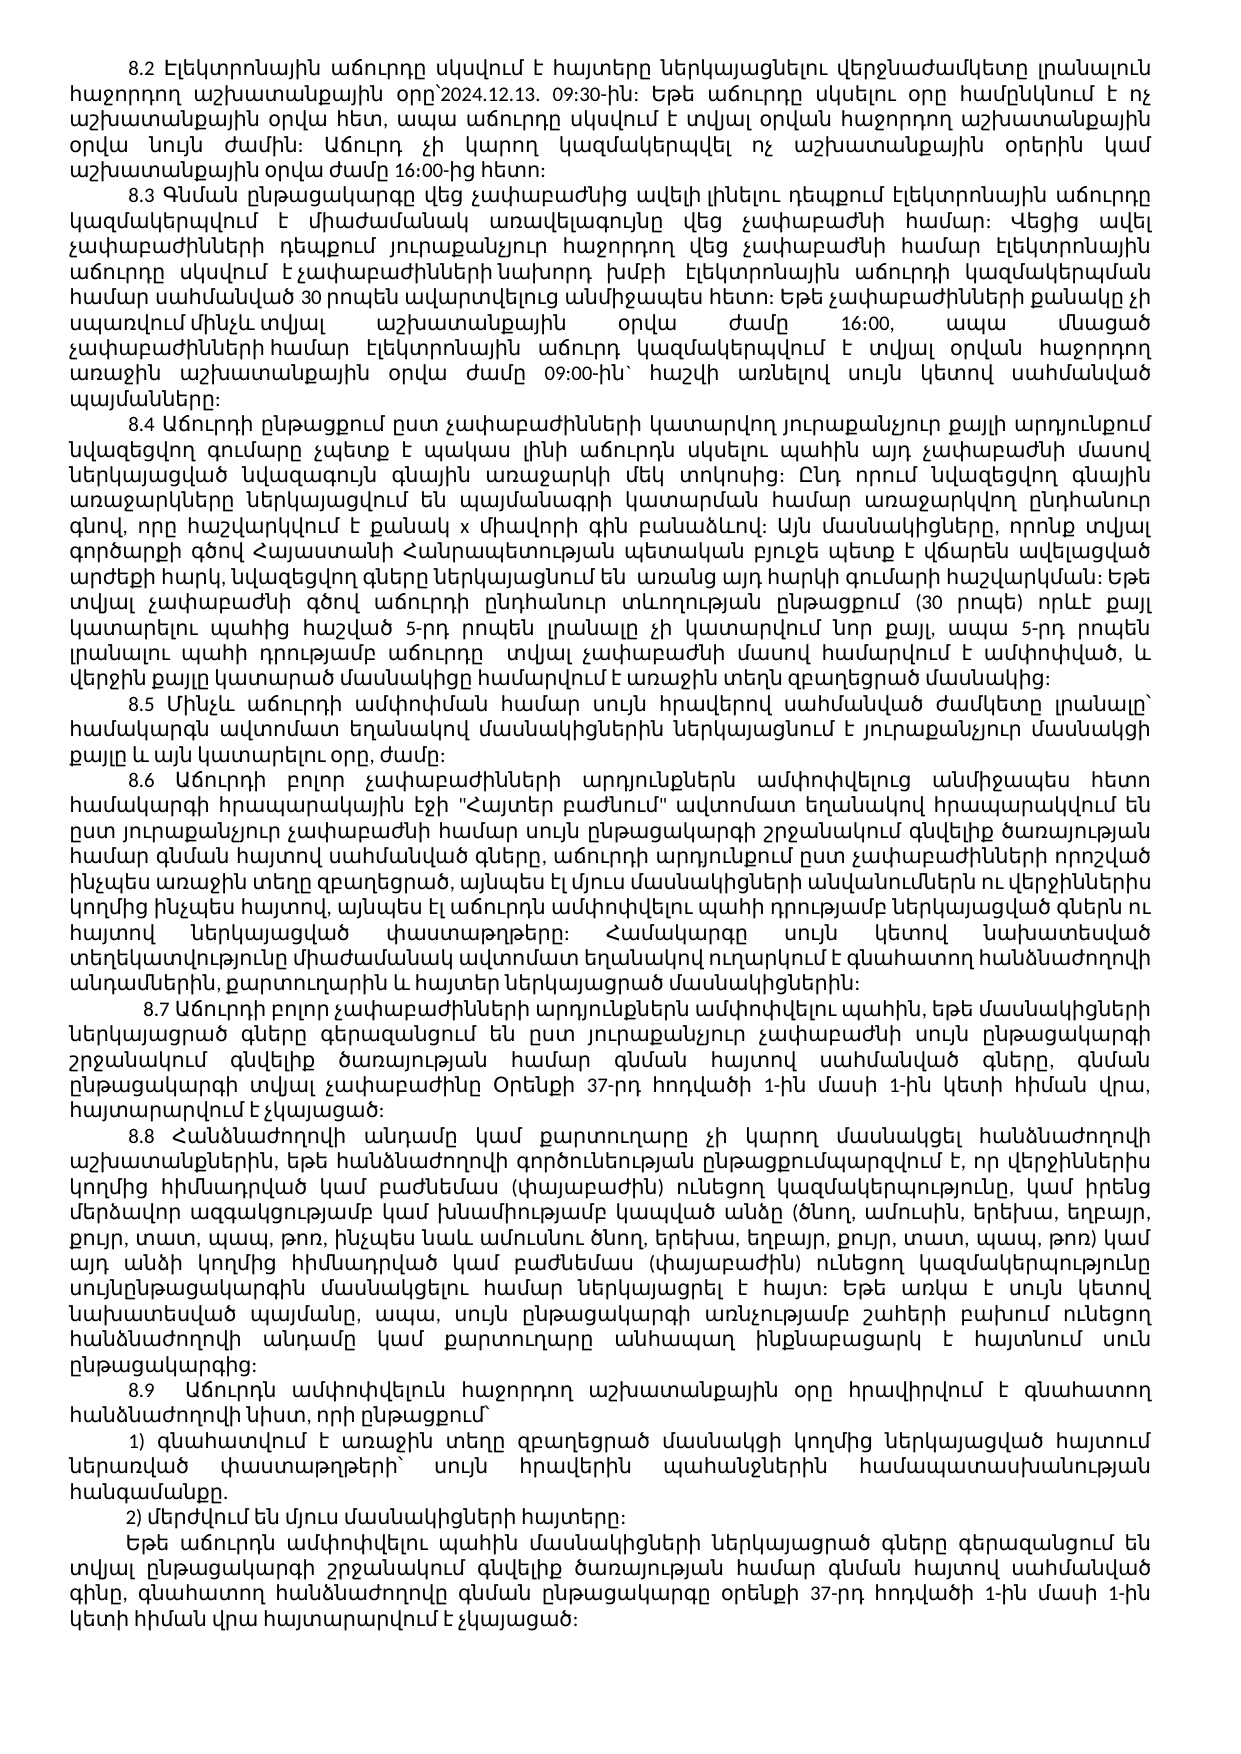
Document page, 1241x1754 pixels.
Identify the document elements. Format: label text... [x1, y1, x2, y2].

text 8.2 Էլեկտրոնային աճուրդը սկսվում է հայտերը ներկայացնելու վերջնաժամկետը լրանալուն հաջորդող աշխատանքային օրը՝2024.12.13. 09:30 -ին: Եթե աճուրդը սկսելու օրը համընկնում է ոչ աշխատանքային օրվա հետ, ապա աճուրդը սկսվում է տվյալ օրվան հաջորդող աշխատանքային օրվա նույն ժամին: Աճուրդ չի կարող կազմակերպվել ոչ աշխատանքային օրերին կամ աշխատանքային օրվա ժամը 16։00-ից հետո: [69, 56, 1152, 183]
text 1) գնահատվում է առաջին տեղը զբաղեցրած մասնակցի կողմից ներկայացված հայտում ներառված փաստաթղթերի՝ սույն հրավերին պահանջներին համապատասխանության հանգամանքը. [69, 1428, 1152, 1504]
text 8.5 Մինչև աճուրդի ամփոփման համար սույն հրավերով սահմանված ժամկետը լրանալը՝ համակարգն ավտոմատ եղանակով մասնակիցներին ներկայացնում է յուրաքանչյուր մասնակցի քայլը և այն կատարելու օրը, ժամը: [69, 691, 1152, 767]
text 8.9 Աճուրդն ամփոփվելուն հաջորդող աշխատանքային օրը հրավիրվում է գնահատող հանձնաժողովի նիստ, որի ընթացքում՝ [69, 1377, 1152, 1428]
text Եթե աճուրդն ամփոփվելու պահին մասնակիցների ներկայացրած գները գերազանցում են տվյալ ընթացակարգի շրջանակում գնվելիք ծառայության համար գնման հայտով սահմանված գինը, գնահատող հանձնաժողովը գնման ընթացակարգը օրենքի 37-րդ հոդվածի 1-ին մասի 1-ին կետի հիման վրա հայտարարվում է չկայացած: [69, 1530, 1152, 1631]
text 8.7 Աճուրդի բոլոր չափաբաժինների արդյունքներն ամփոփվելու պահին, եթե մասնակիցների ներկայացրած գները գերազանցում են ըստ յուրաքանչյուր չափաբաժնի սույն ընթացակարգի շրջանակում գնվելիք ծառայության համար գնման հայտով սահմանված գները, գնման ընթացակարգի տվյալ չափաբաժինը Օրենքի 37-րդ հոդվածի 1-ին մասի 1-ին կետի հիման վրա, հայտարարվում է չկայացած: [69, 996, 1152, 1123]
text 8.8 Հանձնաժողովի անդամը կամ քարտուղարը չի կարող մասնակցել հանձնաժողովի աշխատանքներին, եթե հանձնաժողովի գործունեության ընթացքումպարզվում է, որ վերջիններիս կողմից հիմնադրված կամ բաժնեմաս (փայաբաժին) ունեցող կազմակերպությունը, կամ իրենց մերձավոր ազգակցությամբ կամ խնամիությամբ կապված անձը (ծնող, ամուսին, երեխա, եղբայր, քույր, տատ, պապ, թոռ, ինչպես նաև ամուսնու ծնող, երեխա, եղբայր, քույր, տատ, պապ, թոռ) կամ այդ անձի կողմից հիմնադրված կամ բաժնեմաս (փայաբաժին) ունեցող կազմակերպությունը սույնընթացակարգին մասնակցելու համար ներկայացրել է հայտ: Եթե առկա է սույն կետով նախատեսված պայմանը, ապա, սույն ընթացակարգի առնչությամբ շահերի բախում ունեցող հանձնաժողովի անդամը կամ քարտուղարը անհապաղ ինքնաբացարկ է հայտնում սուն ընթացակարգից: [69, 1123, 1152, 1377]
text 8.4 Աճուրդի ընթացքում ըստ չափաբաժինների կատարվող յուրաքանչյուր քայլի արդյունքում նվազեցվող գումարը չպետք է պակաս լինի աճուրդն սկսելու պահին այդ չափաբաժնի մասով ներկայացված նվազագույն գնային առաջարկի մեկ տոկոսից: Ընդ որում նվազեցվող գնային առաջարկները ներկայացվում են պայմանագրի կատարման համար առաջարկվող ընդհանուր գնով, որը հաշվարկվում է քանակ x միավորի գին բանաձևով: Այն մասնակիցները, որոնք տվյալ գործարքի գծով Հայաստանի Հանրապետության պետական բյուջե պետք է վճարեն ավելացված արժեքի հարկ, նվազեցվող գները ներկայացնում են առանց այդ հարկի գումարի հաշվարկման: Եթե տվյալ չափաբաժնի գծով աճուրդի ընդհանուր տևողության ընթացքում (30 րոպե) որևէ քայլ կատարելու պահից հաշված 5-րդ րոպեն լրանալը չի կատարվում նոր քայլ, ապա 5-րդ րոպեն լրանալու պահի դրությամբ աճուրդը տվյալ չափաբաժնի մասով համարվում է ամփոփված, և վերջին քայլը կատարած մասնակիցը համարվում է առաջին տեղն զբաղեցրած մասնակից: [69, 411, 1152, 691]
text 8.6 Աճուրդի բոլոր չափաբաժինների արդյունքներն ամփոփվելուց անմիջապես հետո համակարգի հրապարակային էջի "Հայտեր բաժնում" ավտոմատ եղանակով հրապարակվում են ըստ յուրաքանչյուր չափաբաժնի համար սույն ընթացակարգի շրջանակում գնվելիք ծառայության համար գնման հայտով սահմանված գները, աճուրդի արդյունքում ըստ չափաբաժինների որոշված ինչպես առաջին տեղը զբաղեցրած, այնպես էլ մյուս մասնակիցների անվանումներն ու վերջիններիս կողմից ինչպես հայտով, այնպես էլ աճուրդն ամփոփվելու պահի դրությամբ ներկայացված գներն ու հայտով ներկայացված փաստաթղթերը: Համակարգը սույն կետով նախատեսված տեղեկատվությունը միաժամանակ ավտոմատ եղանակով ուղարկում է գնահատող հանձնաժողովի անդամներին, քարտուղարին և հայտեր ներկայացրած մասնակիցներին: [69, 767, 1152, 996]
text 2) մերժվում են մյուս մասնակիցների հայտերը: [69, 1504, 1152, 1530]
text 8.3 Գնման ընթացակարգը վեց չափաբաժնից ավելի լինելու դեպքում էլեկտրոնային աճուրդը կազմակերպվում է միաժամանակ առավելագույնը վեց չափաբաժնի համար: Վեցից ավել չափաբաժինների դեպքում յուրաքանչյուր հաջորդող վեց չափաբաժնի համար էլեկտրոնային աճուրդը սկսվում է չափաբաժինների նախորդ խմբի էլեկտրոնային աճուրդի կազմակերպման համար սահմանված 30 րոպեն ավարտվելուց անմիջապես հետո: Եթե չափաբաժինների քանակը չի սպառվում մինչև տվյալ աշխատանքային օրվա ժամը 16։00, ապա մնացած չափաբաժինների համար էլեկտրոնային աճուրդ կազմակերպվում է տվյալ օրվան հաջորդող առաջին աշխատանքային օրվա ժամը 09:00-ին` հաշվի առնելով սույն կետով սահմանված պայմանները: [69, 183, 1152, 411]
